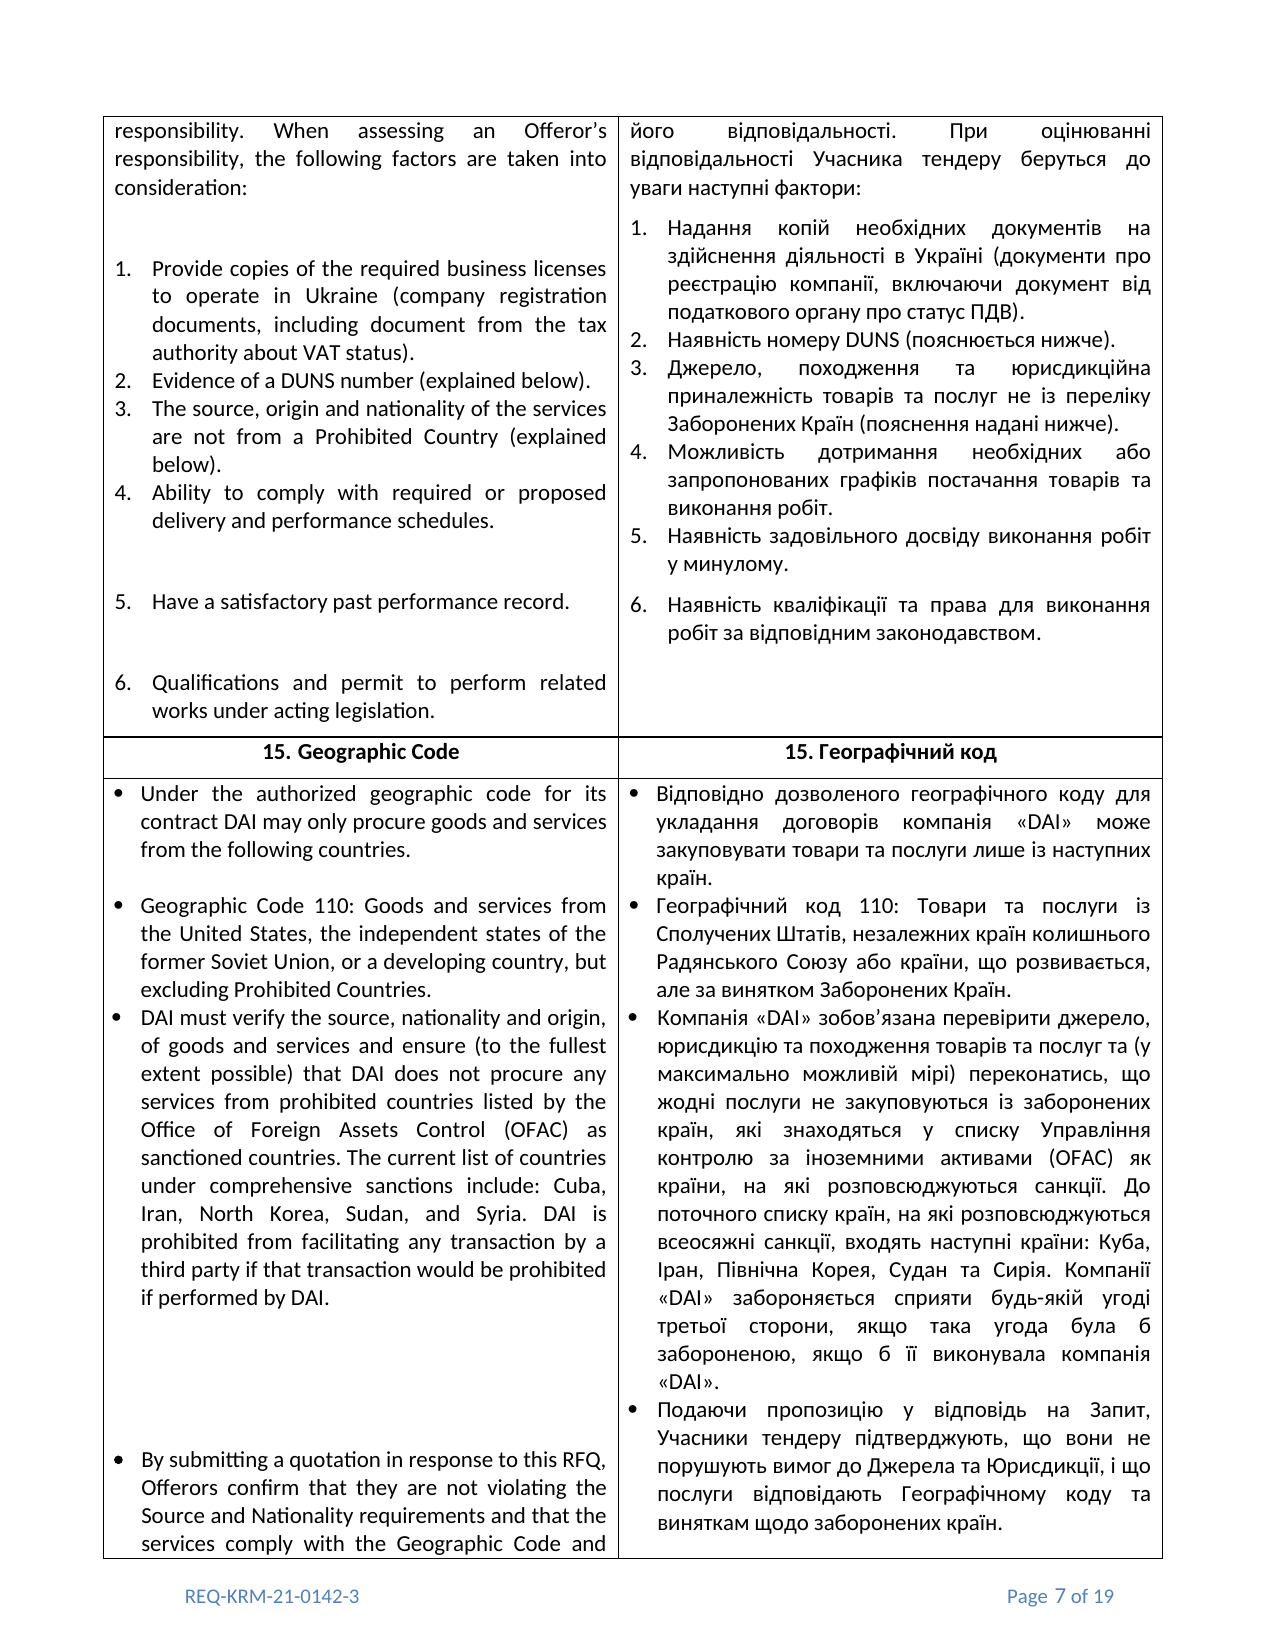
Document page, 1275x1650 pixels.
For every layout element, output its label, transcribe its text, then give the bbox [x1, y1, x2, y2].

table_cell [619, 117, 1162, 736]
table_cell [104, 117, 618, 736]
table_cell Geographic Code [104, 738, 618, 778]
table_cell 15. Географічний код [619, 738, 1162, 778]
